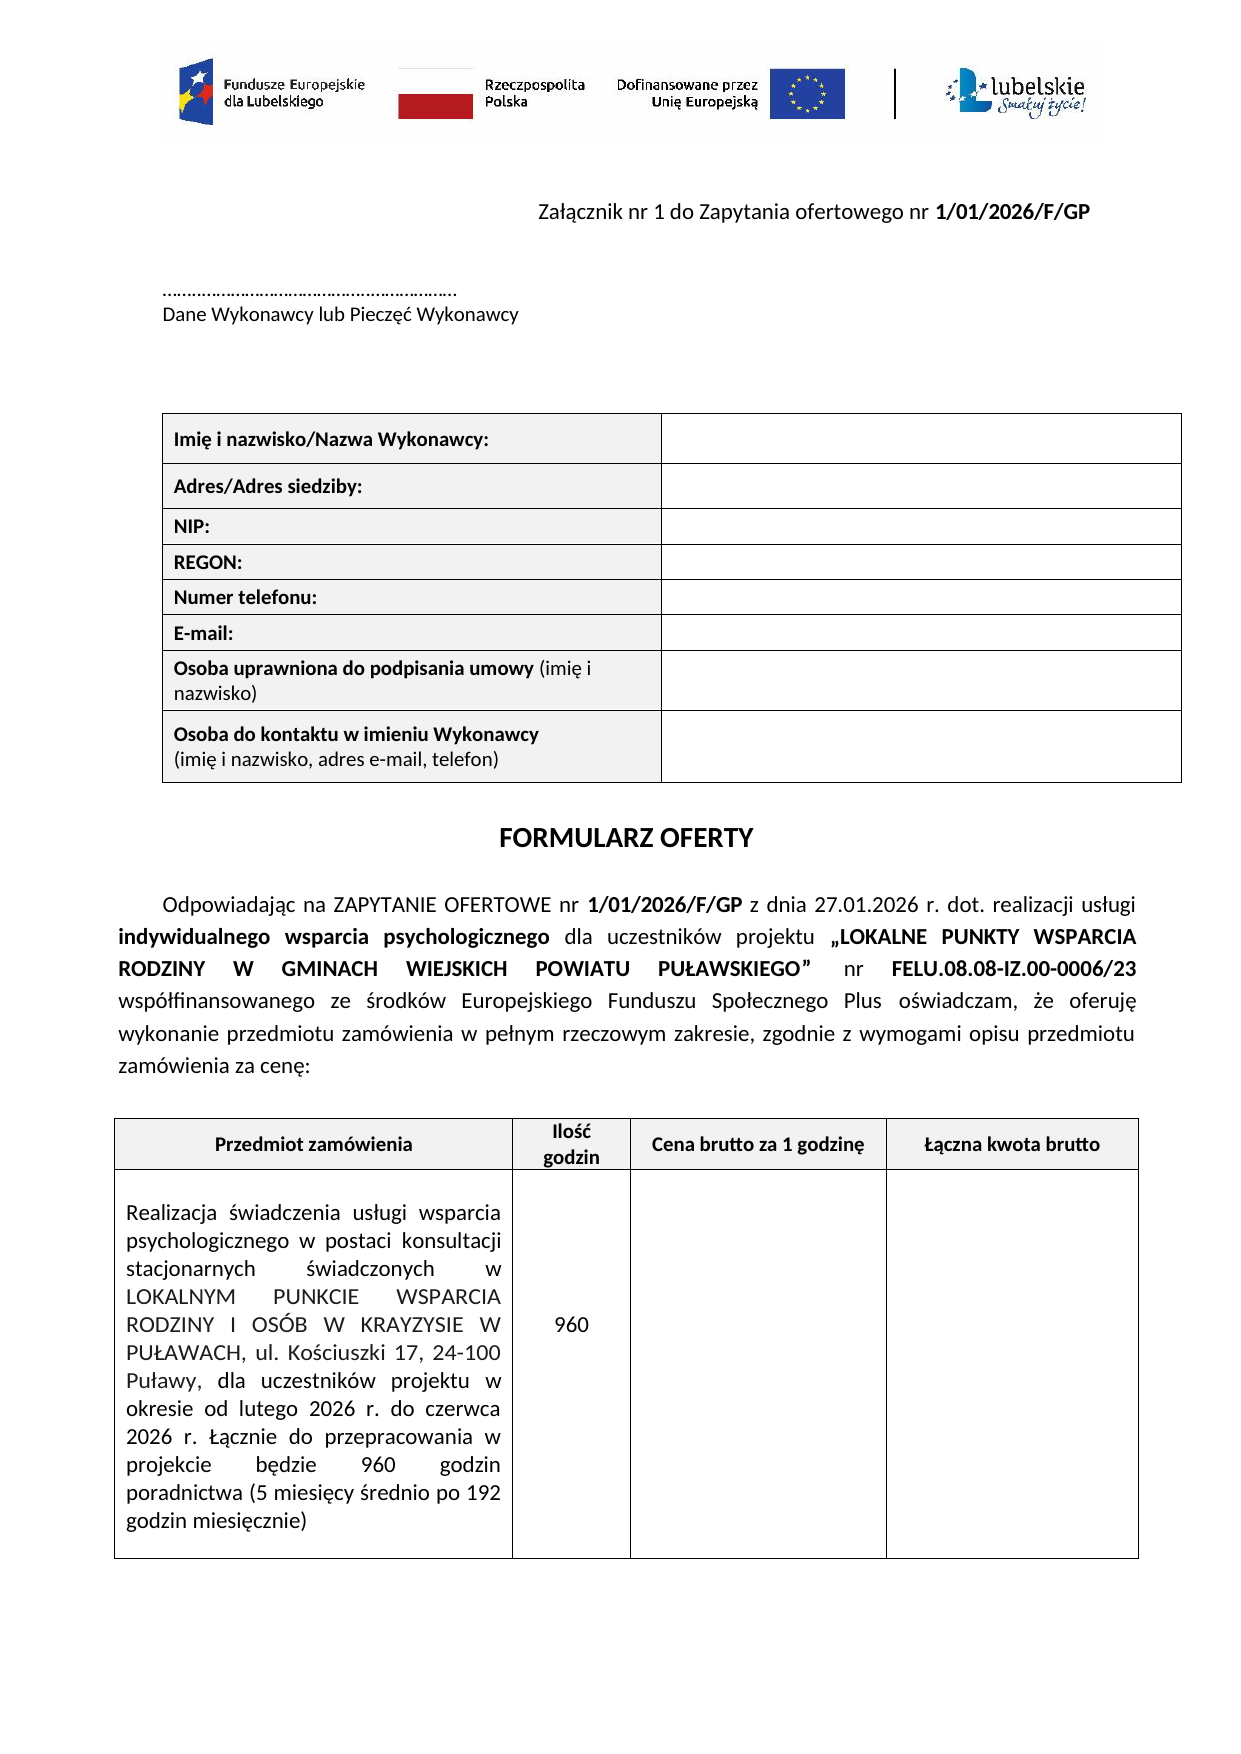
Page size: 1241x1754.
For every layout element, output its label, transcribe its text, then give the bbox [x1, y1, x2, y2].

table_cell [662, 509, 1181, 543]
text Odpowiadając na ZAPYTANIE OFERTOWE nr 1/01/2026/F/GP z dnia 27.01.2026 r. dot. realizacji usługi indywidualnego wsparcia psychologicznego dla uczestników projektu „LOKALNE PUNKTY WSPARCIA RODZINY W GMINACH WIEJSKICH POWIATU PUŁAWSKIEGO” nr FELU.08.08-IZ.00-0006/23 współfinansowanego ze środków Europejskiego Funduszu Społecznego Plus oświadczam, że oferuję wykonanie przedmiotu zamówienia w pełnym rzeczowym zakresie, zgodnie z wymogami opisu przedmiotu zamówienia za cenę: [118, 890, 1137, 1079]
table_cell Numer telefonu: [163, 580, 661, 614]
table_cell Osoba uprawniona do podpisania umowy (imię i nazwisko) [163, 651, 661, 709]
table_cell E-mail: [163, 615, 661, 650]
table_header Ilość godzin [513, 1119, 630, 1169]
table_cell NIP: [163, 509, 661, 543]
table_cell [662, 545, 1181, 579]
table_cell [662, 651, 1181, 709]
table_cell Adres/Adres siedziby: [163, 464, 661, 508]
picture [162, 41, 1103, 142]
text FORMULARZ OFERTY [162, 819, 1090, 854]
table_cell [662, 711, 1181, 782]
table_cell Osoba do kontaktu w imieniu Wykonawcy (imię i nazwisko, adres e-mail, telefon) [163, 711, 661, 782]
table_cell [662, 464, 1181, 508]
table_header Łączna kwota brutto [887, 1119, 1138, 1169]
text ……..……………………………..……………… [162, 276, 1090, 301]
table_header Cena brutto za 1 godzinę [631, 1119, 886, 1169]
table_header [662, 414, 1181, 463]
table_cell Realizacja świadczenia usługi wsparcia psychologicznego w postaci konsultacji stacjonarnych świadczonych w LOKALNYM PUNKCIE WSPARCIA RODZINY I OSÓB W KRAYZYSIE W PUŁAWACH, ul. Kościuszki 17, 24-100 Puławy, dla uczestników projektu w okresie od lutego 2026 r. do czerwca 2026 r. Łącznie do przepracowania w projekcie będzie 960 godzin poradnictwa (5 miesięcy średnio po 192 godzin miesięcznie) [115, 1170, 512, 1557]
table_cell [662, 615, 1181, 650]
table_cell 960 [513, 1170, 630, 1557]
table_cell [662, 580, 1181, 614]
table_header Imię i nazwisko/Nazwa Wykonawcy: [163, 414, 661, 463]
table_cell [887, 1170, 1138, 1557]
table_cell REGON: [163, 545, 661, 579]
text Załącznik nr 1 do Zapytania ofertowego nr 1/01/2026/F/GP [162, 197, 1090, 225]
table_cell [631, 1170, 886, 1557]
table_header Przedmiot zamówienia [115, 1119, 512, 1169]
text Dane Wykonawcy lub Pieczęć Wykonawcy [162, 301, 1090, 327]
